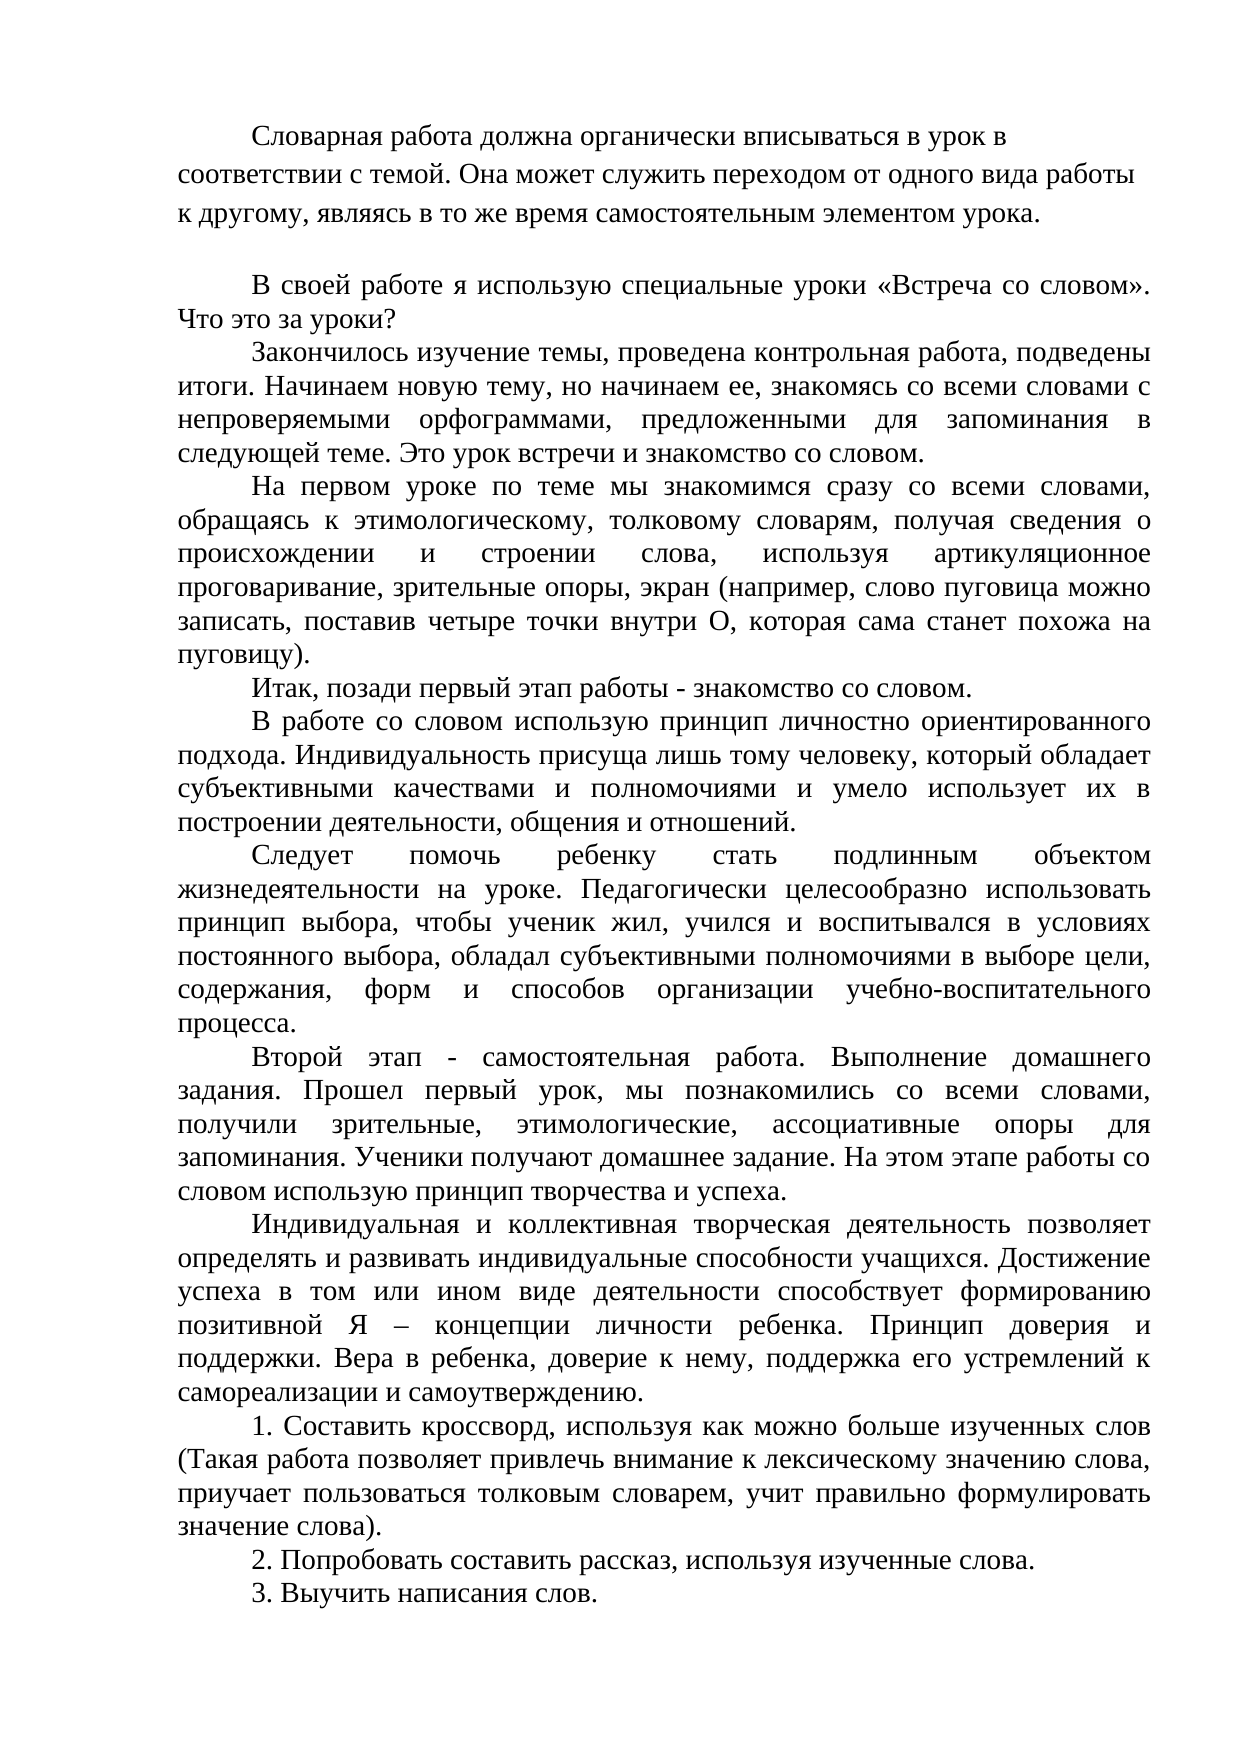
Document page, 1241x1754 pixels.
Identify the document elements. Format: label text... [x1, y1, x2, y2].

text На первом уроке по теме мы знакомимся сразу со всеми словами, обращаясь к этимологическому, толковому словарям, получая сведения о происхождении и строении слова, используя артикуляционное проговаривание, зрительные опоры, экран (например, слово пуговица можно записать, поставив четыре точки внутри О, которая сама станет похожа на пуговицу). [177, 468, 1152, 670]
text Следует помочь ребенку стать подлинным объектом жизнедеятельности на уроке. Педагогически целесообразно использовать принцип выбора, чтобы ученик жил, учился и воспитывался в условиях постоянного выбора, обладал субъективными полномочиями в выборе цели, содержания, форм и способов организации учебно-воспитательного процесса. [177, 837, 1152, 1039]
text Закончилось изучение темы, проведена контрольная работа, подведены итоги. Начинаем новую тему, но начинаем ее, знакомясь со всеми словами с непроверяемыми орфограммами, предложенными для запоминания в следующей теме. Это урок встречи и знакомство со словом. [177, 334, 1152, 468]
text В своей работе я использую специальные уроки «Встреча со словом». Что это за уроки? [177, 267, 1152, 334]
text 1. Составить кроссворд, используя как можно больше изученных слов (Такая работа позволяет привлечь внимание к лексическому значению слова, приучает пользоваться толковым словарем, учит правильно формулировать значение слова). [177, 1408, 1152, 1542]
text 2. Попробовать составить рассказ, используя изученные слова. [177, 1542, 1152, 1575]
text Итак, позади первый этап работы - знакомство со словом. [177, 670, 1152, 703]
text В работе со словом использую принцип личностно ориентированного подхода. Индивидуальность присуща лишь тому человеку, который обладает субъективными качествами и полномочиями и умело использует их в построении деятельности, общения и отношений. [177, 703, 1152, 837]
text Словарная работа должна органически вписываться в урок в соответствии с темой. Она может служить переходом от одного вида работы к другому, являясь в то же время самостоятельным элементом урока. [177, 118, 1152, 229]
text Второй этап - самостоятельная работа. Выполнение домашнего задания. Прошел первый урок, мы познакомились со всеми словами, получили зрительные, этимологические, ассоциативные опоры для запоминания. Ученики получают домашнее задание. На этом этапе работы со словом использую принцип творчества и успеха. [177, 1039, 1152, 1206]
text Индивидуальная и коллективная творческая деятельность позволяет определять и развивать индивидуальные способности учащихся. Достижение успеха в том или ином виде деятельности способствует формированию позитивной Я – концепции личности ребенка. Принцип доверия и поддержки. Вера в ребенка, доверие к нему, поддержка его устремлений к самореализации и самоутверждению. [177, 1206, 1152, 1408]
text 3. Выучить написания слов. [177, 1575, 1152, 1609]
